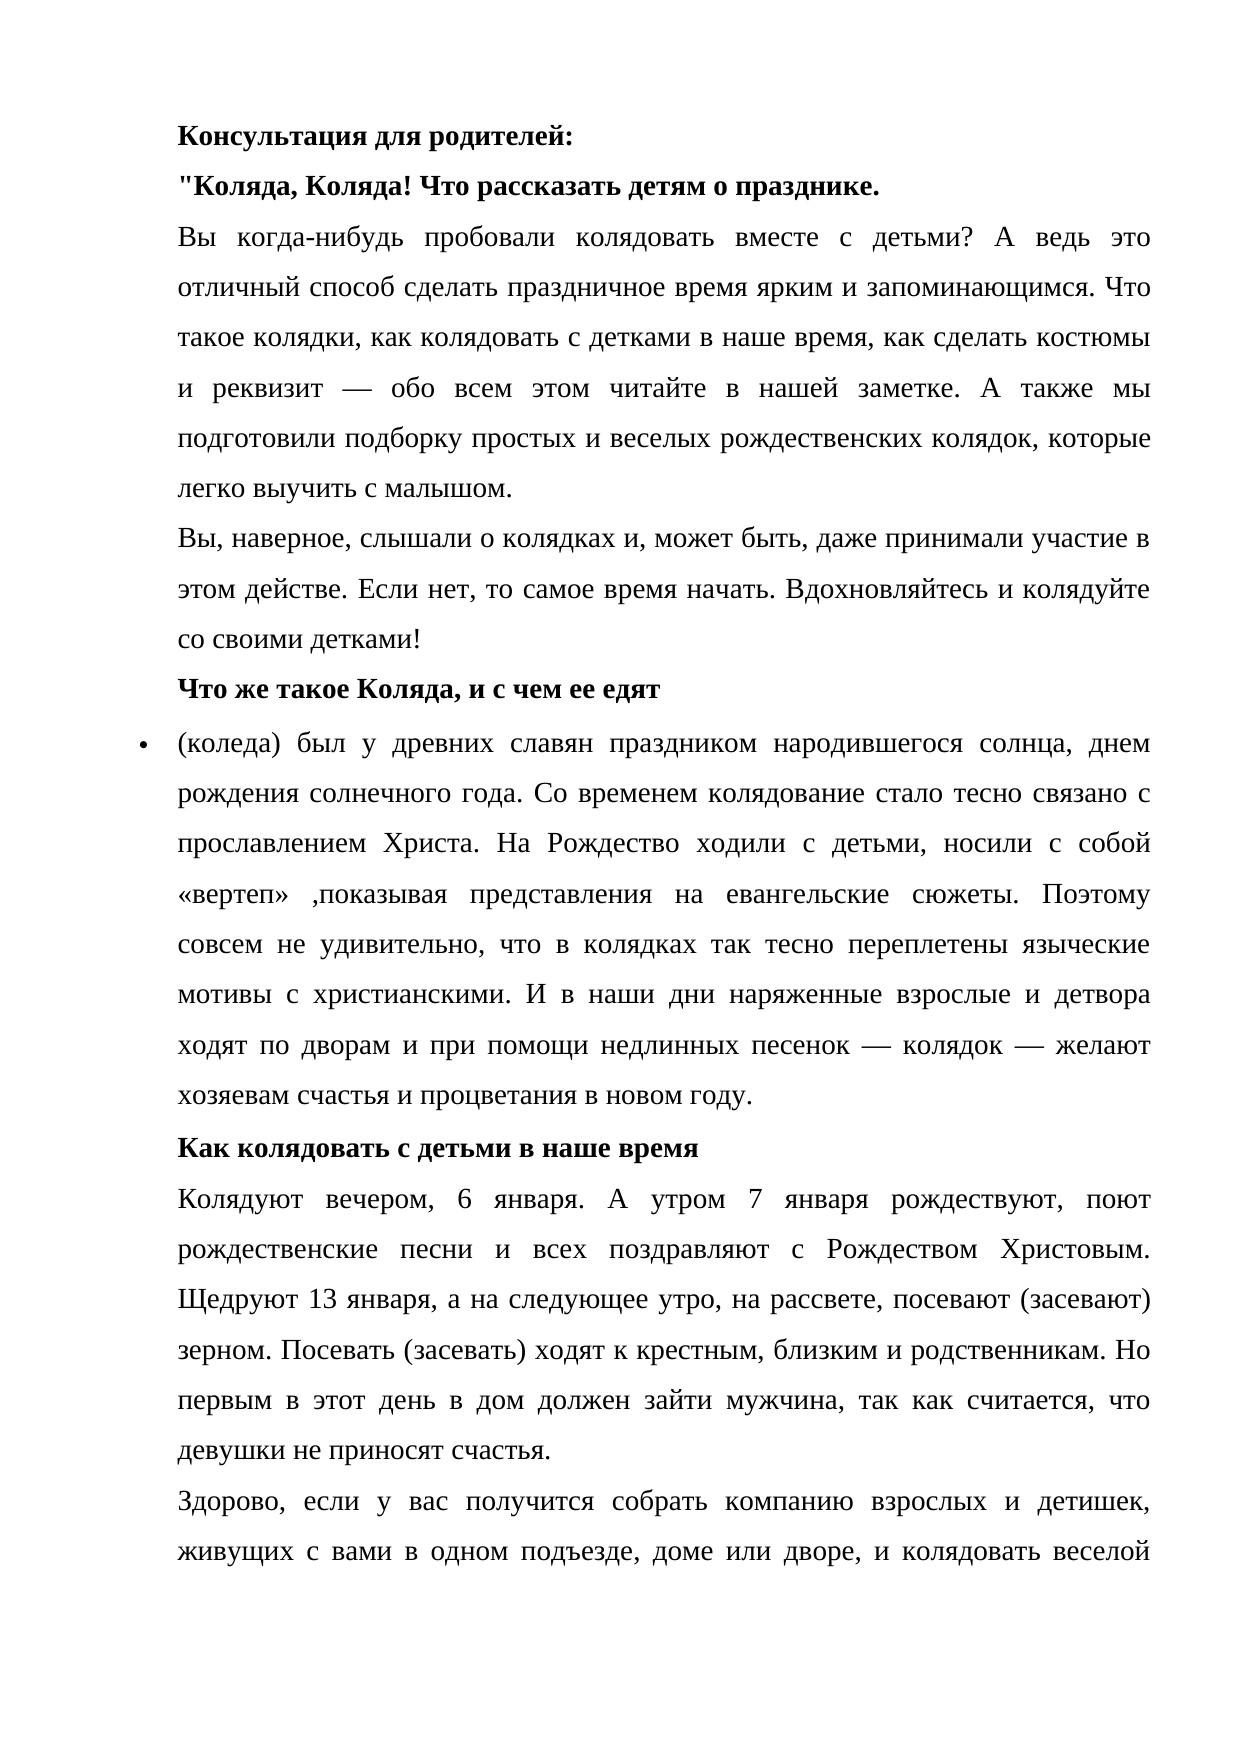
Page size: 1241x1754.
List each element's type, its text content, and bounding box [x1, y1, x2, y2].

text Как колядовать с детьми в наше время [177, 1131, 1152, 1164]
list (коледа) был у древних славян праздником народившегося солнца, днем рождения солнечного года. Со временем колядование стало тесно связано с прославлением Христа. На Рождество ходили с детьми, носили с собой «вертеп» ,показывая представления на евангельские сюжеты. Поэтому совсем не удивительно, что в колядках так тесно переплетены языческие мотивы с христианскими. И в наши дни наряженные взрослые и детвора ходят по дворам и при помощи недлинных песенок — колядок — желают хозяевам счастья и процветания в новом году. [140, 725, 1152, 1111]
text Что же такое Коляда, и с чем ее едят [177, 672, 1152, 705]
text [177, 1483, 1152, 1567]
text Консультация для родителей: [177, 118, 1152, 152]
text "Коляда, Коляда! Что рассказать детям о празднике. [177, 168, 1152, 202]
text Вы, наверное, слышали о колядках и, может быть, даже принимали участие в этом действе. Если нет, то самое время начать. Вдохновляйтесь и колядуйте со своими детками! [177, 521, 1152, 655]
text Колядуют вечером, 6 января. А утром 7 января рождествуют, поют рождественские песни и всех поздравляют с Рождеством Христовым. Щедруют 13 января, а на следующее утро, на рассвете, посевают (засевают) зерном. Посевать (засевать) ходят к крестным, близким и родственникам. Но первым в этот день в дом должен зайти мужчина, так как считается, что девушки не приносят счастья. [177, 1181, 1152, 1466]
text Вы когда-нибудь пробовали колядовать вместе с детьми? А ведь это отличный способ сделать праздничное время ярким и запоминающимся. Что такое колядки, как колядовать с детками в наше время, как сделать костюмы и реквизит — обо всем этом читайте в нашей заметке. А также мы подготовили подборку простых и веселых рождественских колядок, которые легко выучить с малышом. [177, 219, 1152, 504]
